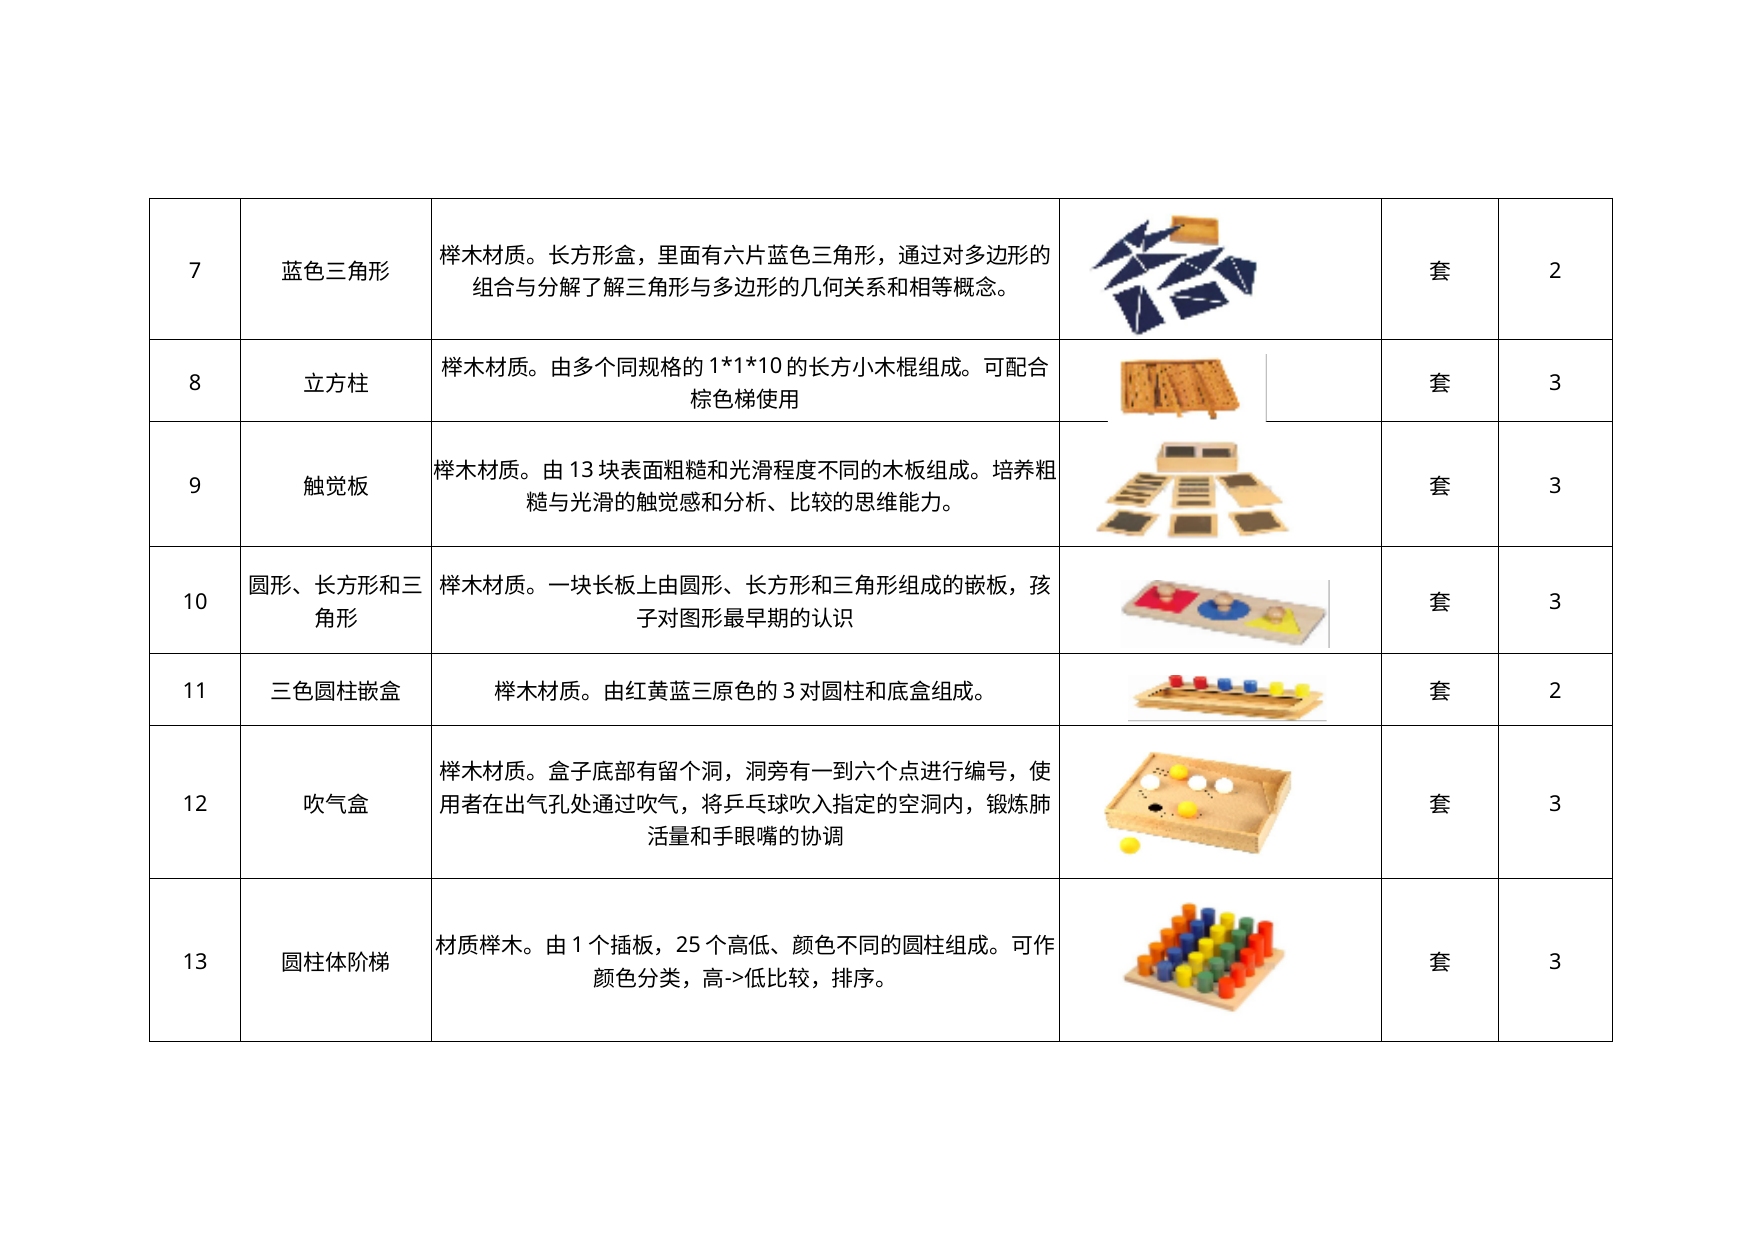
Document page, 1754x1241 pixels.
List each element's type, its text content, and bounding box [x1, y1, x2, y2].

table_cell 榉木材质。盒子底部有留个洞，洞旁有一到六个点进行编号，使用者在出气孔处通过吹气，将乒乓球吹入指定的空洞内，锻炼肺活量和手眼嘴的协调 [432, 726, 1059, 877]
table_cell 榉木材质。一块长板上由圆形、长方形和三角形组成的嵌板，孩子对图形最早期的认识 [432, 547, 1059, 652]
table_cell 材质榉木。由1个插板，25个高低、颜色不同的圆柱组成。可作颜色分类，高->低比较，排序。 [432, 879, 1059, 1041]
table_cell 10 [150, 547, 240, 652]
table_cell [1060, 547, 1381, 652]
picture [1107, 354, 1269, 422]
table_cell 榉木材质。由多个同规格的1*1*10的长方小木棍组成。可配合棕色梯使用 [432, 340, 1059, 421]
table_cell 12 [150, 726, 240, 877]
table_cell 2 [1499, 654, 1612, 725]
table_cell [1060, 340, 1381, 421]
table_cell 套 [1382, 726, 1498, 877]
table_cell 吹气盒 [241, 726, 431, 877]
picture [1095, 434, 1296, 543]
table_cell [1060, 726, 1381, 877]
table_cell 套 [1382, 340, 1498, 421]
table_cell 触觉板 [241, 422, 431, 546]
picture [1078, 892, 1344, 1041]
table_cell 榉木材质。长方形盒，里面有六片蓝色三角形，通过对多边形的组合与分解了解三角形与多边形的几何关系和相等概念。 [432, 199, 1059, 339]
table_cell 圆形、长方形和三角形 [241, 547, 431, 652]
table_cell 3 [1499, 422, 1612, 546]
table_cell 榉木材质。由红黄蓝三原色的3对圆柱和底盒组成。 [432, 654, 1059, 725]
picture [1128, 675, 1327, 723]
table_cell 套 [1382, 422, 1498, 546]
picture [1120, 580, 1332, 648]
table_cell 套 [1382, 654, 1498, 725]
table_cell 3 [1499, 879, 1612, 1041]
table_cell 三色圆柱嵌盒 [241, 654, 431, 725]
table_cell 2 [1499, 199, 1612, 339]
table_cell 套 [1382, 199, 1498, 339]
table_cell [1060, 199, 1381, 339]
table_cell 8 [150, 340, 240, 421]
table_cell 13 [150, 879, 240, 1041]
table_cell 立方柱 [241, 340, 431, 421]
table_cell 套 [1382, 879, 1498, 1041]
table_cell [1060, 654, 1381, 725]
table_cell 7 [150, 199, 240, 339]
table_cell [1060, 422, 1381, 546]
picture [1084, 208, 1261, 339]
table_cell [1060, 879, 1381, 1041]
table_cell 蓝色三角形 [241, 199, 431, 339]
table_cell 榉木材质。由13块表面粗糙和光滑程度不同的木板组成。培养粗糙与光滑的触觉感和分析、比较的思维能力。 [432, 422, 1059, 546]
table_cell 3 [1499, 726, 1612, 877]
table_cell 3 [1499, 340, 1612, 421]
table_cell 套 [1382, 547, 1498, 652]
picture [1100, 751, 1296, 857]
table_cell 9 [150, 422, 240, 546]
table_cell 11 [150, 654, 240, 725]
table_cell 3 [1499, 547, 1612, 652]
table_cell 圆柱体阶梯 [241, 879, 431, 1041]
